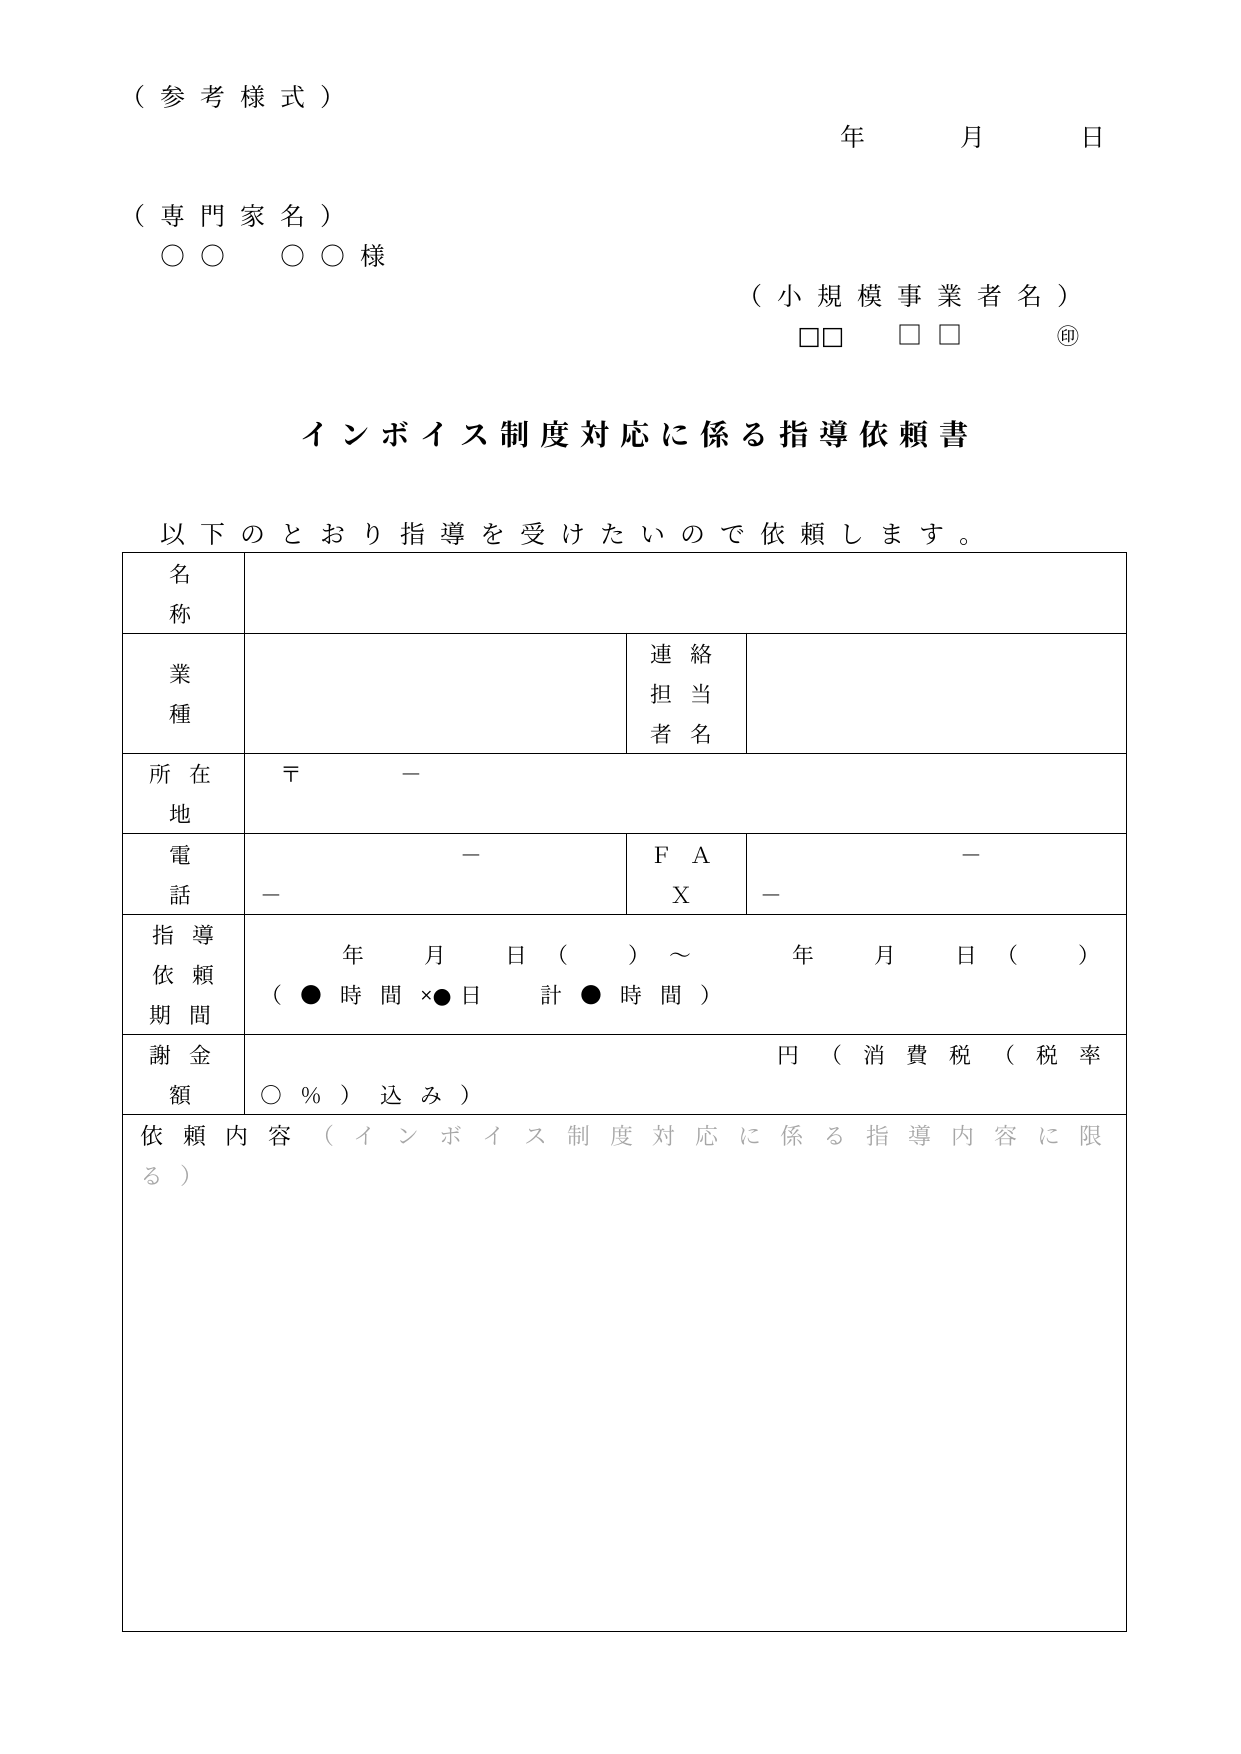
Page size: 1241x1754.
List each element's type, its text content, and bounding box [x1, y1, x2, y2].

table_cell 指導依頼 期間 [123, 915, 244, 1033]
table_cell 円（消費税（税率○％）込み） [245, 1035, 1126, 1114]
text 以下のとおり指導を受けたいので依頼します。 [120, 512, 1120, 552]
text 年 月 日 [120, 116, 1120, 155]
table_cell － － [245, 834, 626, 913]
table_cell － － [747, 834, 1126, 913]
table_cell 連絡 担当者名 [627, 634, 746, 753]
table_cell 電 話 [123, 834, 244, 913]
text （小規模事業者名） [120, 274, 1097, 314]
text ○○ ○○様 [120, 234, 1120, 274]
table_header [245, 553, 1126, 632]
table_cell ＦＡＸ [627, 834, 746, 913]
text インボイス制度対応に係る指導依頼書 [120, 393, 1120, 473]
table_cell 〒 － [245, 754, 1126, 833]
table_cell 謝金額 [123, 1035, 244, 1114]
text □□ □□ ㊞ [120, 314, 1097, 354]
table_header 名 称 [123, 553, 244, 632]
table_cell 所在地 [123, 754, 244, 833]
table_cell 年 月 日（ ）～ 年 月 日（ ） （●時間×●日 計●時間） [245, 915, 1126, 1033]
table_cell 業 種 [123, 634, 244, 753]
text （参考様式） [120, 76, 1120, 116]
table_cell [123, 1115, 1126, 1631]
table_cell [747, 634, 1126, 753]
text （専門家名） [120, 195, 1120, 234]
table_cell [245, 634, 626, 753]
